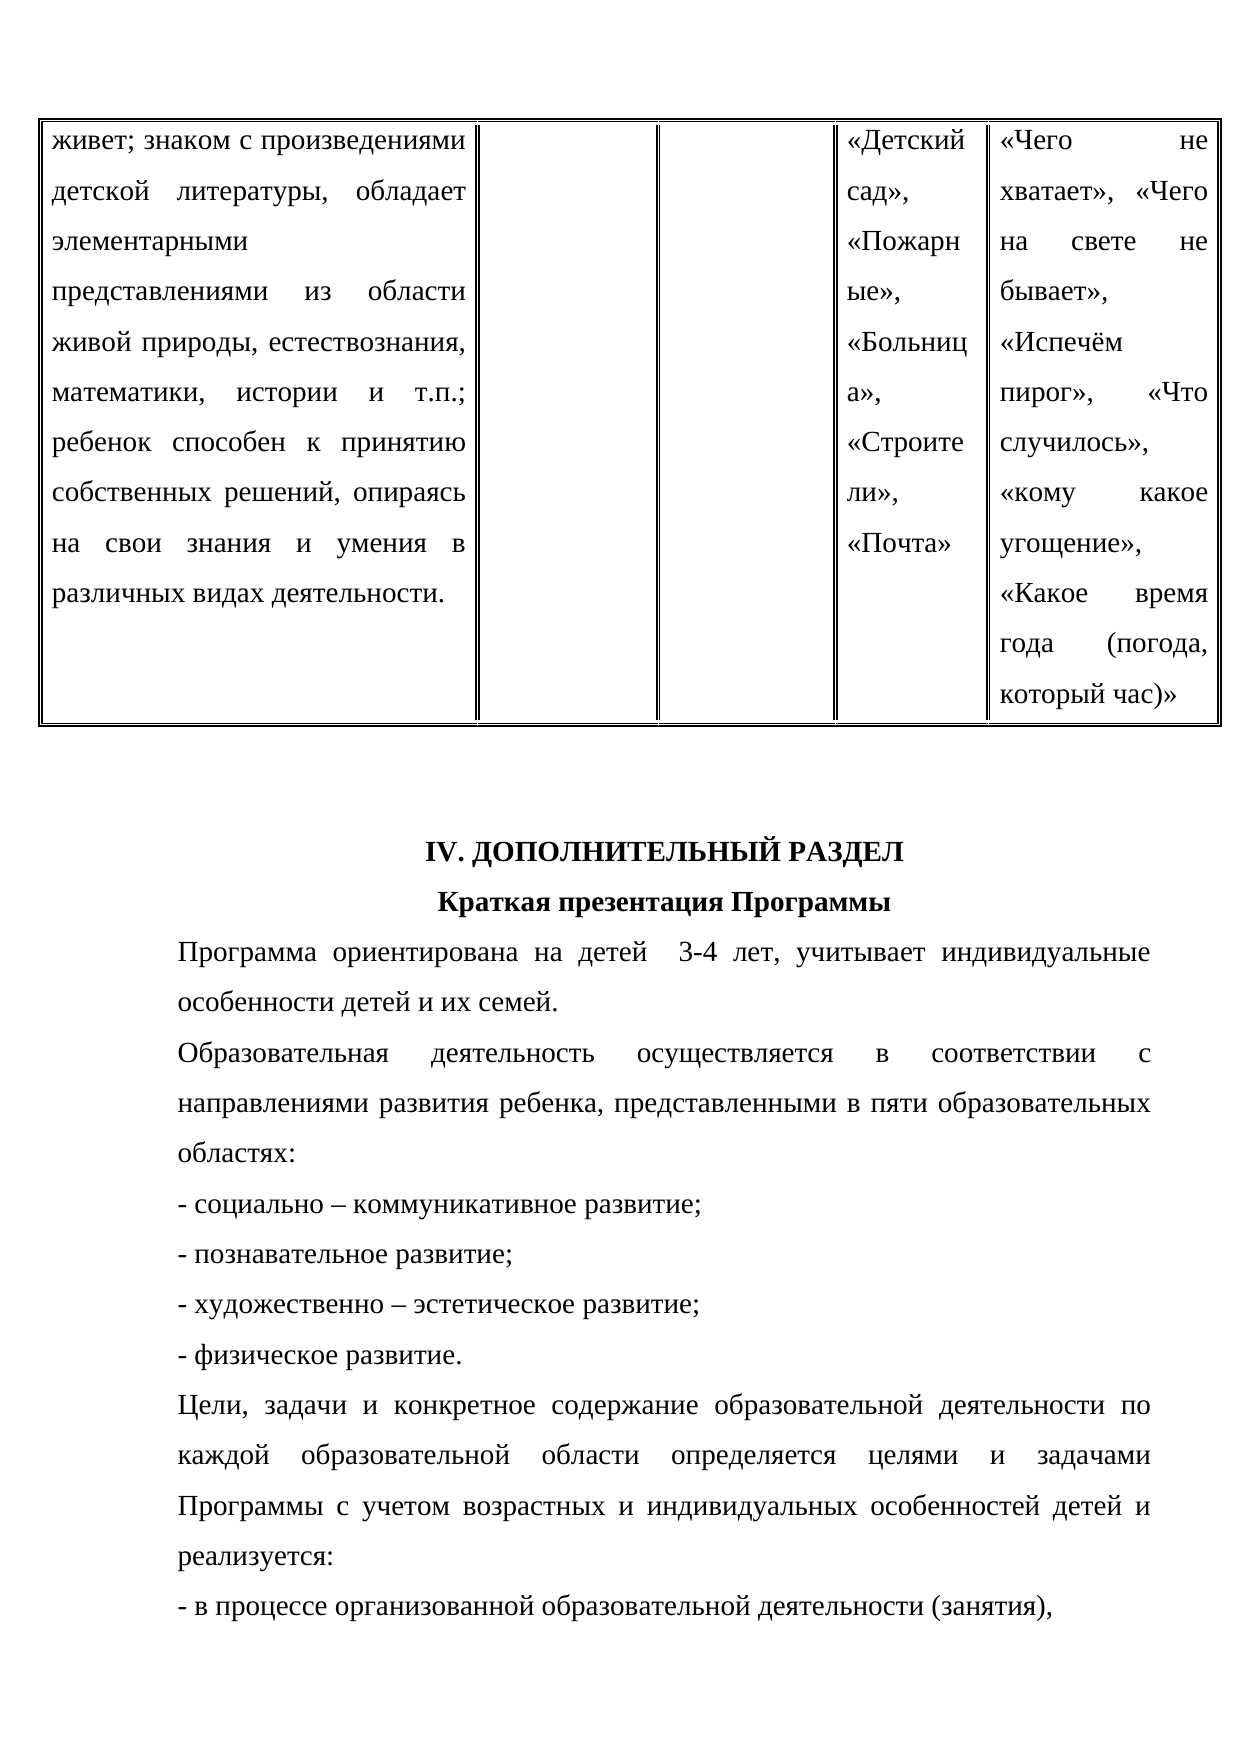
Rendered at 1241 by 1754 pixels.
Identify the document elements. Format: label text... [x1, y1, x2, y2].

text Краткая презентация Программы [177, 884, 1152, 917]
text - физическое развитие. [177, 1337, 1152, 1370]
text - познавательное развитие; [177, 1236, 1152, 1270]
text IV. ДОПОЛНИТЕЛЬНЫЙ РАЗДЕЛ [177, 834, 1152, 867]
text Программа ориентирована на детей 3-4 лет, учитывает индивидуальные особенности детей и их семей. [177, 934, 1152, 1018]
text Образовательная деятельность осуществляется в соответствии с направлениями развития ребенка, представленными в пяти образовательных областях: [177, 1035, 1152, 1169]
text - социально – коммуникативное развитие; [177, 1186, 1152, 1219]
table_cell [835, 120, 988, 722]
text - художественно – эстетическое развитие; [177, 1286, 1152, 1320]
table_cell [43, 122, 477, 722]
text - в процессе организованной образовательной деятельности (занятия), [177, 1588, 1152, 1622]
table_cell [658, 122, 835, 722]
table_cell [988, 120, 1219, 722]
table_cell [478, 122, 658, 722]
text Цели, задачи и конкретное содержание образовательной деятельности по каждой образовательной области определяется целями и задачами Программы с учетом возрастных и индивидуальных особенностей детей и реализуется: [177, 1387, 1152, 1572]
